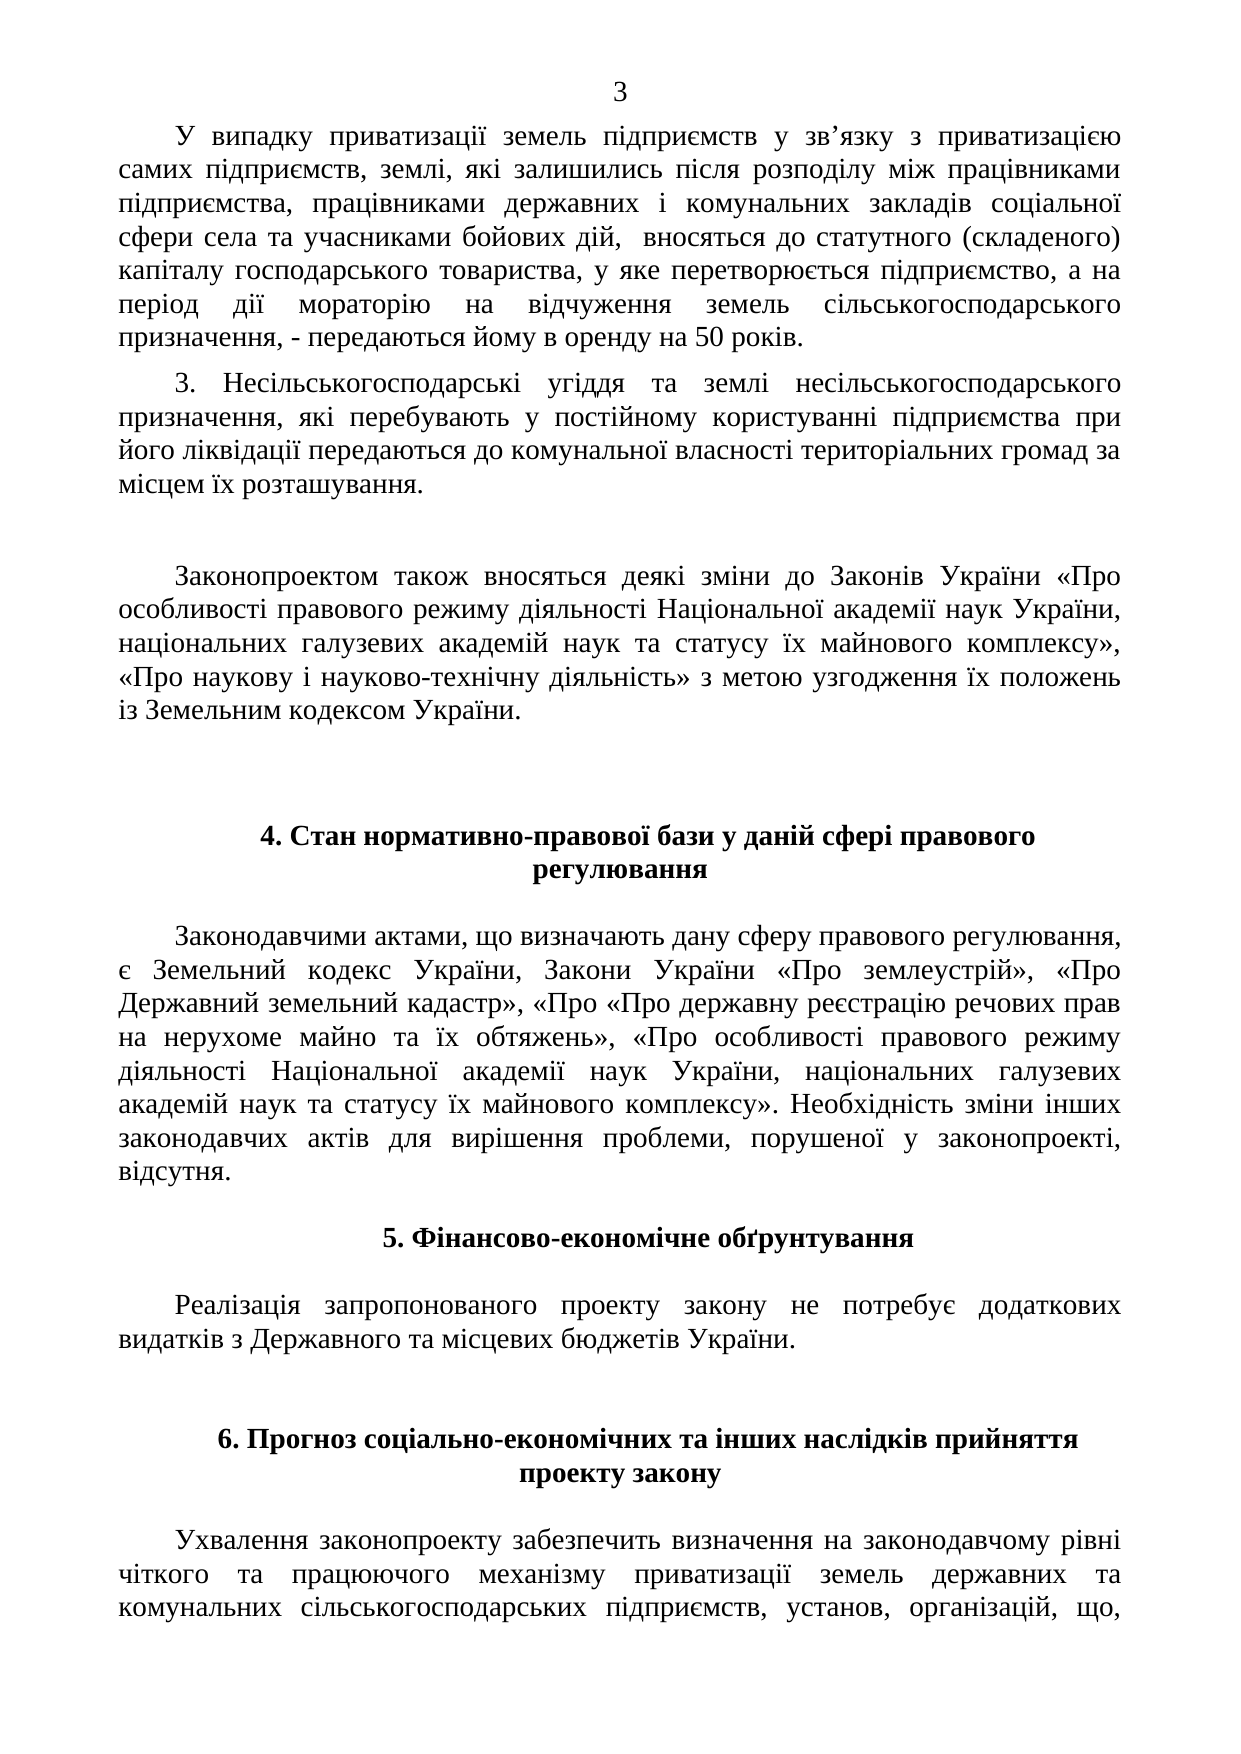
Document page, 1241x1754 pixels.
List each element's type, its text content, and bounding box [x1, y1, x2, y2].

text У випадку приватизації земель підприємств у зв’язку з приватизацією самих підприємств, землі, які залишились після розподілу між працівниками підприємства, працівниками державних і комунальних закладів соціальної сфери села та учасниками бойових дій, вносяться до статутного (складеного) капіталу господарського товариства, у яке перетворюється підприємство, а на період дії мораторію на відчуження земель сільськогосподарського призначення, - передаються йому в оренду на 50 років. [118, 118, 1122, 353]
text Законодавчими актами, що визначають дану сферу правового регулювання, є Земельний кодекс України, Закони України «Про землеустрій», «Про Державний земельний кадастр», «Про «Про державну реєстрацію речових прав на нерухоме майно та їх обтяжень», «Про особливості правового режиму діяльності Національної академії наук України, національних галузевих академій наук та статусу їх майнового комплексу». Необхідність зміни інших законодавчих актів для вирішення проблеми, порушеної у законопроекті, відсутня. [118, 918, 1122, 1187]
text Законопроектом також вносяться деякі зміни до Законів України «Про особливості правового режиму діяльності Національної академії наук України, національних галузевих академій наук та статусу їх майнового комплексу», «Про наукову і науково-технічну діяльність» з метою узгодження їх положень із Земельним кодексом України. [118, 558, 1122, 726]
text 3. Несільськогосподарські угіддя та землі несільськогосподарського призначення, які перебувають у постійному користуванні підприємства при його ліквідації передаються до комунальної власності територіальних громад за місцем їх розташування. [118, 365, 1122, 499]
text 5. Фінансово-економічне обґрунтування [118, 1220, 1122, 1254]
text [118, 1522, 1122, 1623]
text Реалізація запропонованого проекту закону не потребує додаткових видатків з Державного та місцевих бюджетів України. [118, 1287, 1122, 1354]
text 6. Прогноз соціально-економічних та інших наслідків прийняття проекту закону [118, 1422, 1122, 1489]
text 4. Стан нормативно-правової бази у даній сфері правового регулювання [118, 818, 1122, 885]
